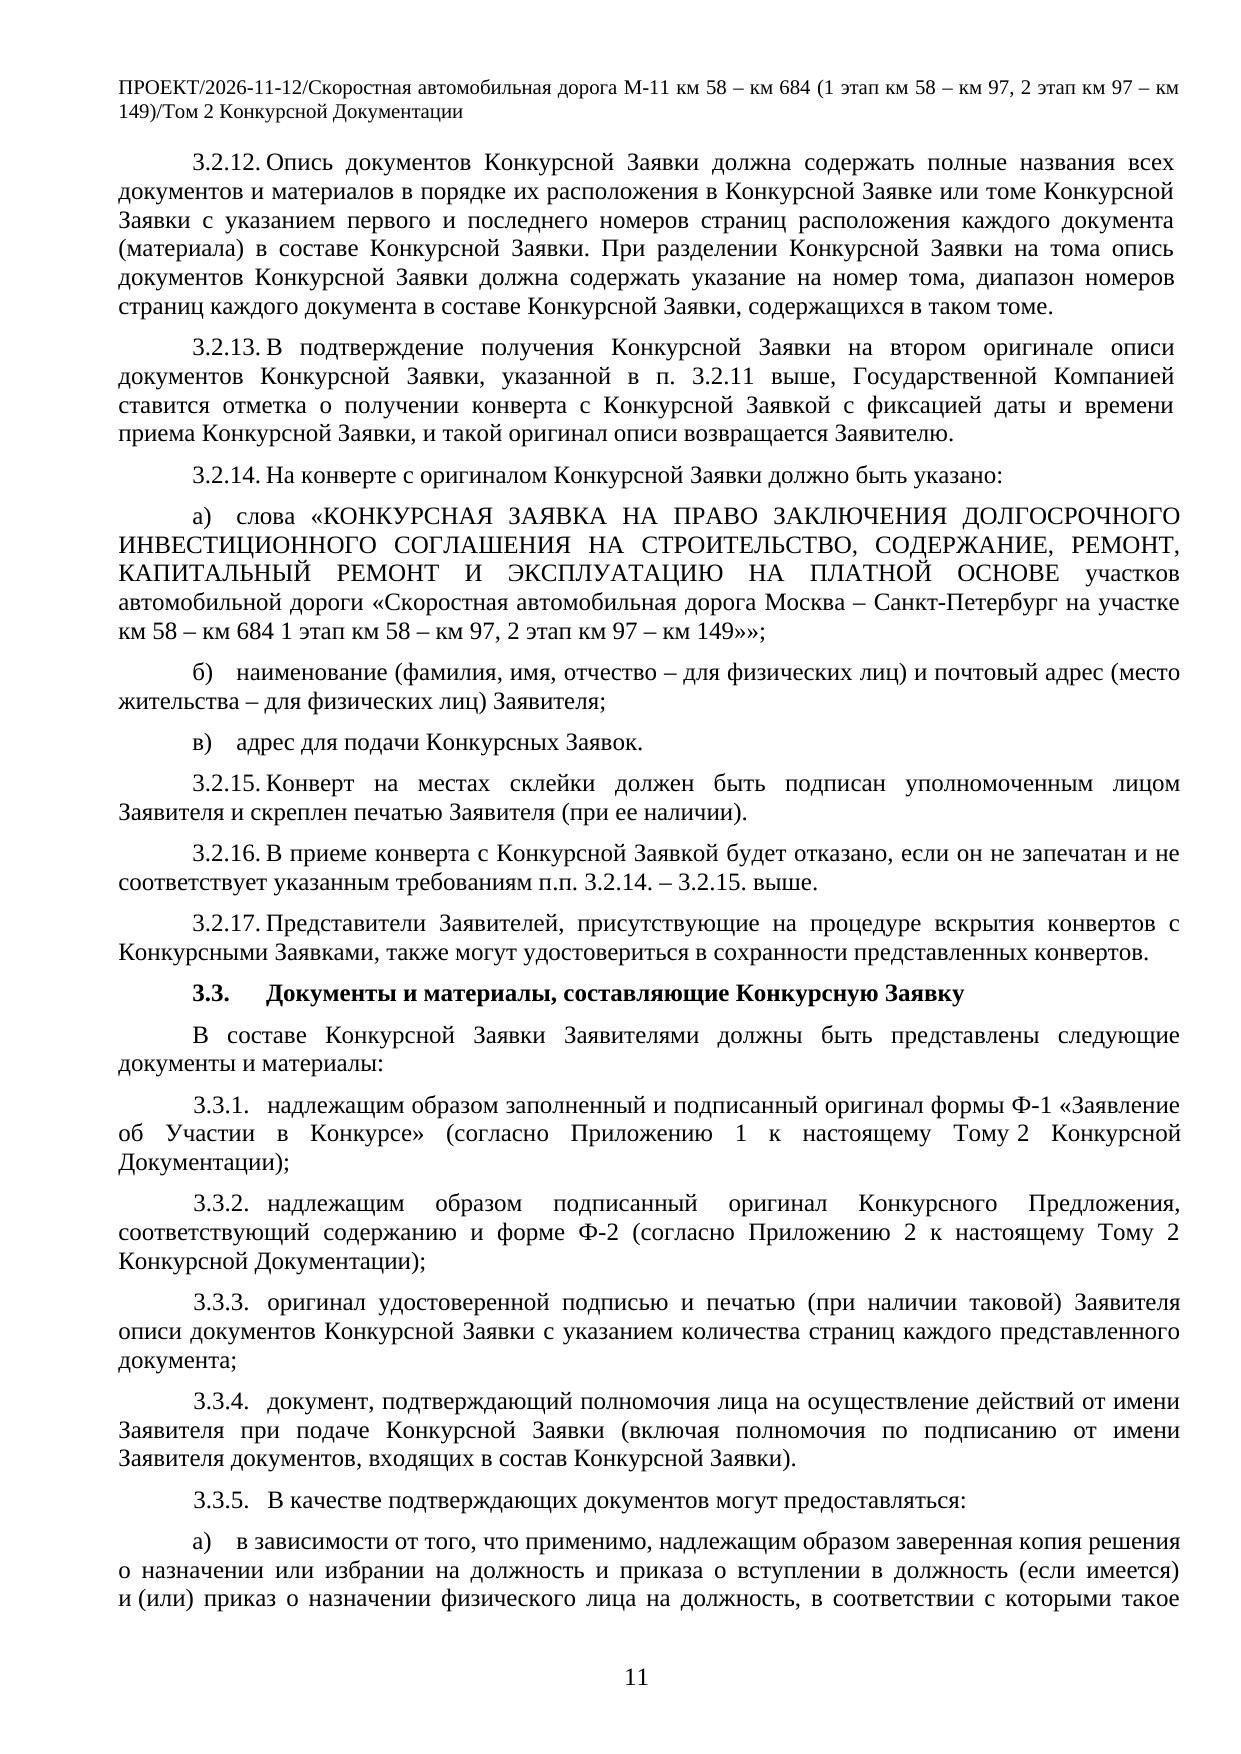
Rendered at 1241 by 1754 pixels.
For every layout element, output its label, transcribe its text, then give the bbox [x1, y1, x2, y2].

list В приеме конверта с Конкурсной Заявкой будет отказано, если он не запечатан и не соответствует указанным требованиям п.п. 3.2.14. – 3.2.15. выше. [118, 838, 1181, 896]
list надлежащим образом подписанный оригинал Конкурсного Предложения, соответствующий содержанию и форме Ф-2 (согласно Приложению 2 к настоящему Тому 2 Конкурсной Документации); [118, 1188, 1181, 1275]
list наименование (фамилия, имя, отчество – для физических лиц) и почтовый адрес (место жительства – для физических лиц) Заявителя; [118, 657, 1181, 715]
list оригинал удостоверенной подписью и печатью (при наличии таковой) Заявителя описи документов Конкурсной Заявки с указанием количества страниц каждого представленного документа; [118, 1287, 1181, 1373]
list В качестве подтверждающих документов могут предоставляться: [118, 1485, 1181, 1513]
list надлежащим образом заполненный и подписанный оригинал формы Ф-1 «Заявление об Участии в Конкурсе» (согласно Приложению 1 к настоящему Тому 2 Конкурсной Документации); [118, 1090, 1181, 1176]
list Опись документов Конкурсной Заявки должна содержать полные названия всех документов и материалов в порядке их расположения в Конкурсной Заявке или томе Конкурсной Заявки с указанием первого и последнего номеров страниц расположения каждого документа (материала) в составе Конкурсной Заявки. При разделении Конкурсной Заявки на тома опись документов Конкурсной Заявки должна содержать указание на номер тома, диапазон номеров страниц каждого документа в составе Конкурсной Заявки, содержащихся в таком томе. [118, 147, 1175, 320]
subtitle Документы и материалы, составляющие Конкурсную Заявку [118, 978, 1181, 1007]
list слова «КОНКУРСНАЯ ЗАЯВКА НА ПРАВО ЗАКЛЮЧЕНИЯ ДОЛГОСРОЧНОГО ИНВЕСТИЦИОННОГО СОГЛАШЕНИЯ НА СТРОИТЕЛЬСТВО, СОДЕРЖАНИЕ, РЕМОНТ, КАПИТАЛЬНЫЙ РЕМОНТ И ЭКСПЛУАТАЦИЮ НА ПЛАТНОЙ ОСНОВЕ участков автомобильной дороги «Скоростная автомобильная дорога Москва – Санкт-Петербург на участке км 58 – км 684 1 этап км 58 – км 97, 2 этап км 97 – км 149»»; [118, 501, 1181, 645]
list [118, 1526, 1181, 1612]
list На конверте с оригиналом Конкурсной Заявки должно быть указано: [118, 460, 1181, 488]
list В подтверждение получения Конкурсной Заявки на втором оригинале описи документов Конкурсной Заявки, указанной в п. 3.2.11 выше, Государственной Компанией ставится отметка о получении конверта с Конкурсной Заявкой с фиксацией даты и времени приема Конкурсной Заявки, и такой оригинал описи возвращается Заявителю. [118, 332, 1175, 447]
list адрес для подачи Конкурсных Заявок. [118, 727, 1181, 756]
list Представители Заявителей, присутствующие на процедуре вскрытия конвертов с Конкурсными Заявками, также могут удостовериться в сохранности представленных конвертов. [118, 908, 1181, 966]
list документ, подтверждающий полномочия лица на осуществление действий от имени Заявителя при подаче Конкурсной Заявки (включая полномочия по подписанию от имени Заявителя документов, входящих в состав Конкурсной Заявки). [118, 1386, 1181, 1472]
text В составе Конкурсной Заявки Заявителями должны быть представлены следующие документы и материалы: [118, 1020, 1181, 1077]
list Конверт на местах склейки должен быть подписан уполномоченным лицом Заявителя и скреплен печатью Заявителя (при ее наличии). [118, 768, 1181, 826]
